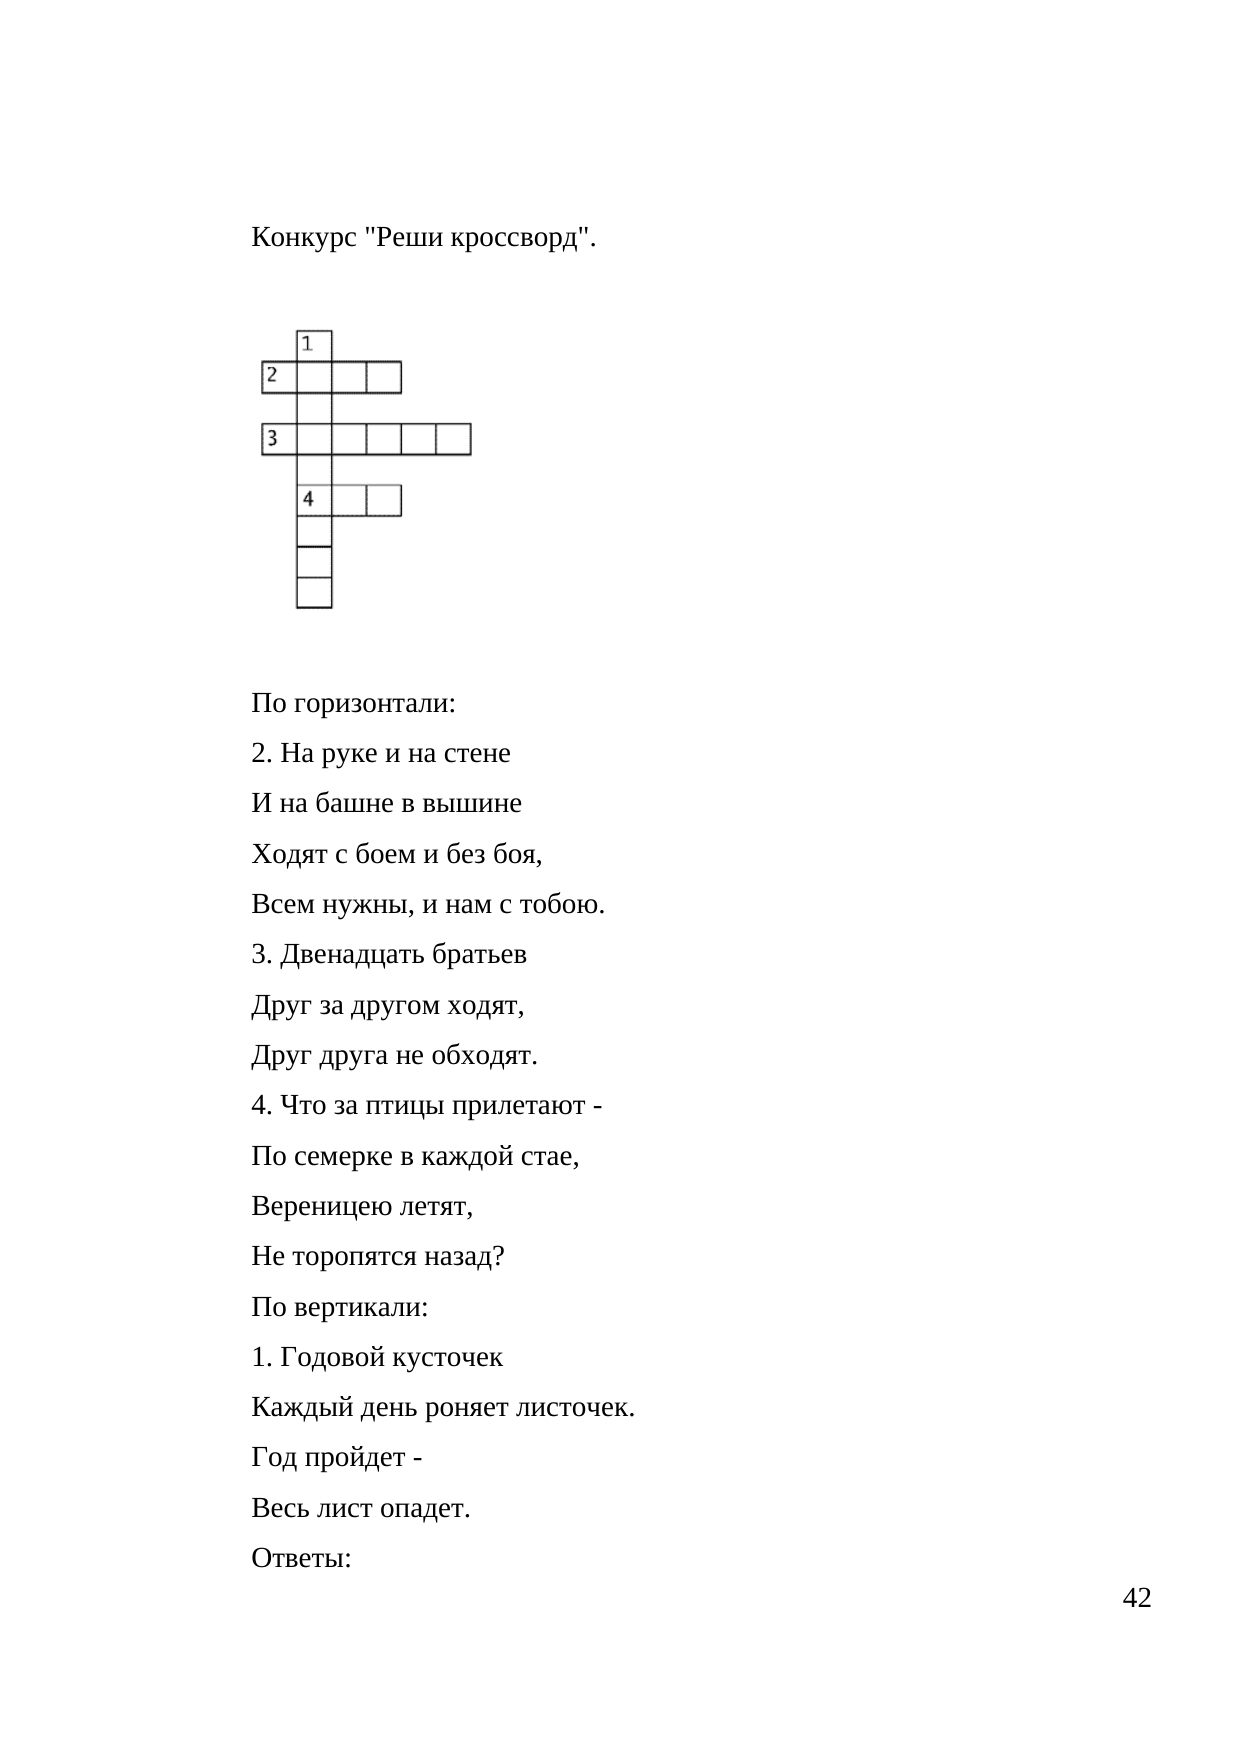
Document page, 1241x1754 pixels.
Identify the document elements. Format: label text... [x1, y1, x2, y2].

text По горизонтали: [177, 685, 1152, 718]
text Каждый день роняет листочек. [177, 1389, 1152, 1423]
text 4. Что за птицы прилетают - [177, 1087, 1152, 1121]
text По вертикали: [177, 1289, 1152, 1322]
text 3. Двенадцать братьев [177, 936, 1152, 970]
text Ходят с боем и без боя, [177, 836, 1152, 869]
text Друг друга не обходят. [177, 1037, 1152, 1071]
text И на башне в вышине [177, 786, 1152, 819]
text Год пройдет - [177, 1439, 1152, 1473]
text Всем нужны, и нам с тобою. [177, 886, 1152, 920]
text Ответы: [177, 1540, 1152, 1574]
text Конкурс "Реши кроссворд". [177, 219, 1152, 252]
text По семерке в каждой стае, [177, 1138, 1152, 1171]
text Друг за другом ходят, [177, 987, 1152, 1020]
text Не торопятся назад? [177, 1238, 1152, 1272]
text 2. Ha руке и на стене [177, 735, 1152, 769]
text Весь лист опадет. [177, 1490, 1152, 1523]
text Вереницею летят, [177, 1188, 1152, 1222]
picture [251, 319, 480, 618]
text 1. Годовой кусточек [177, 1339, 1152, 1372]
